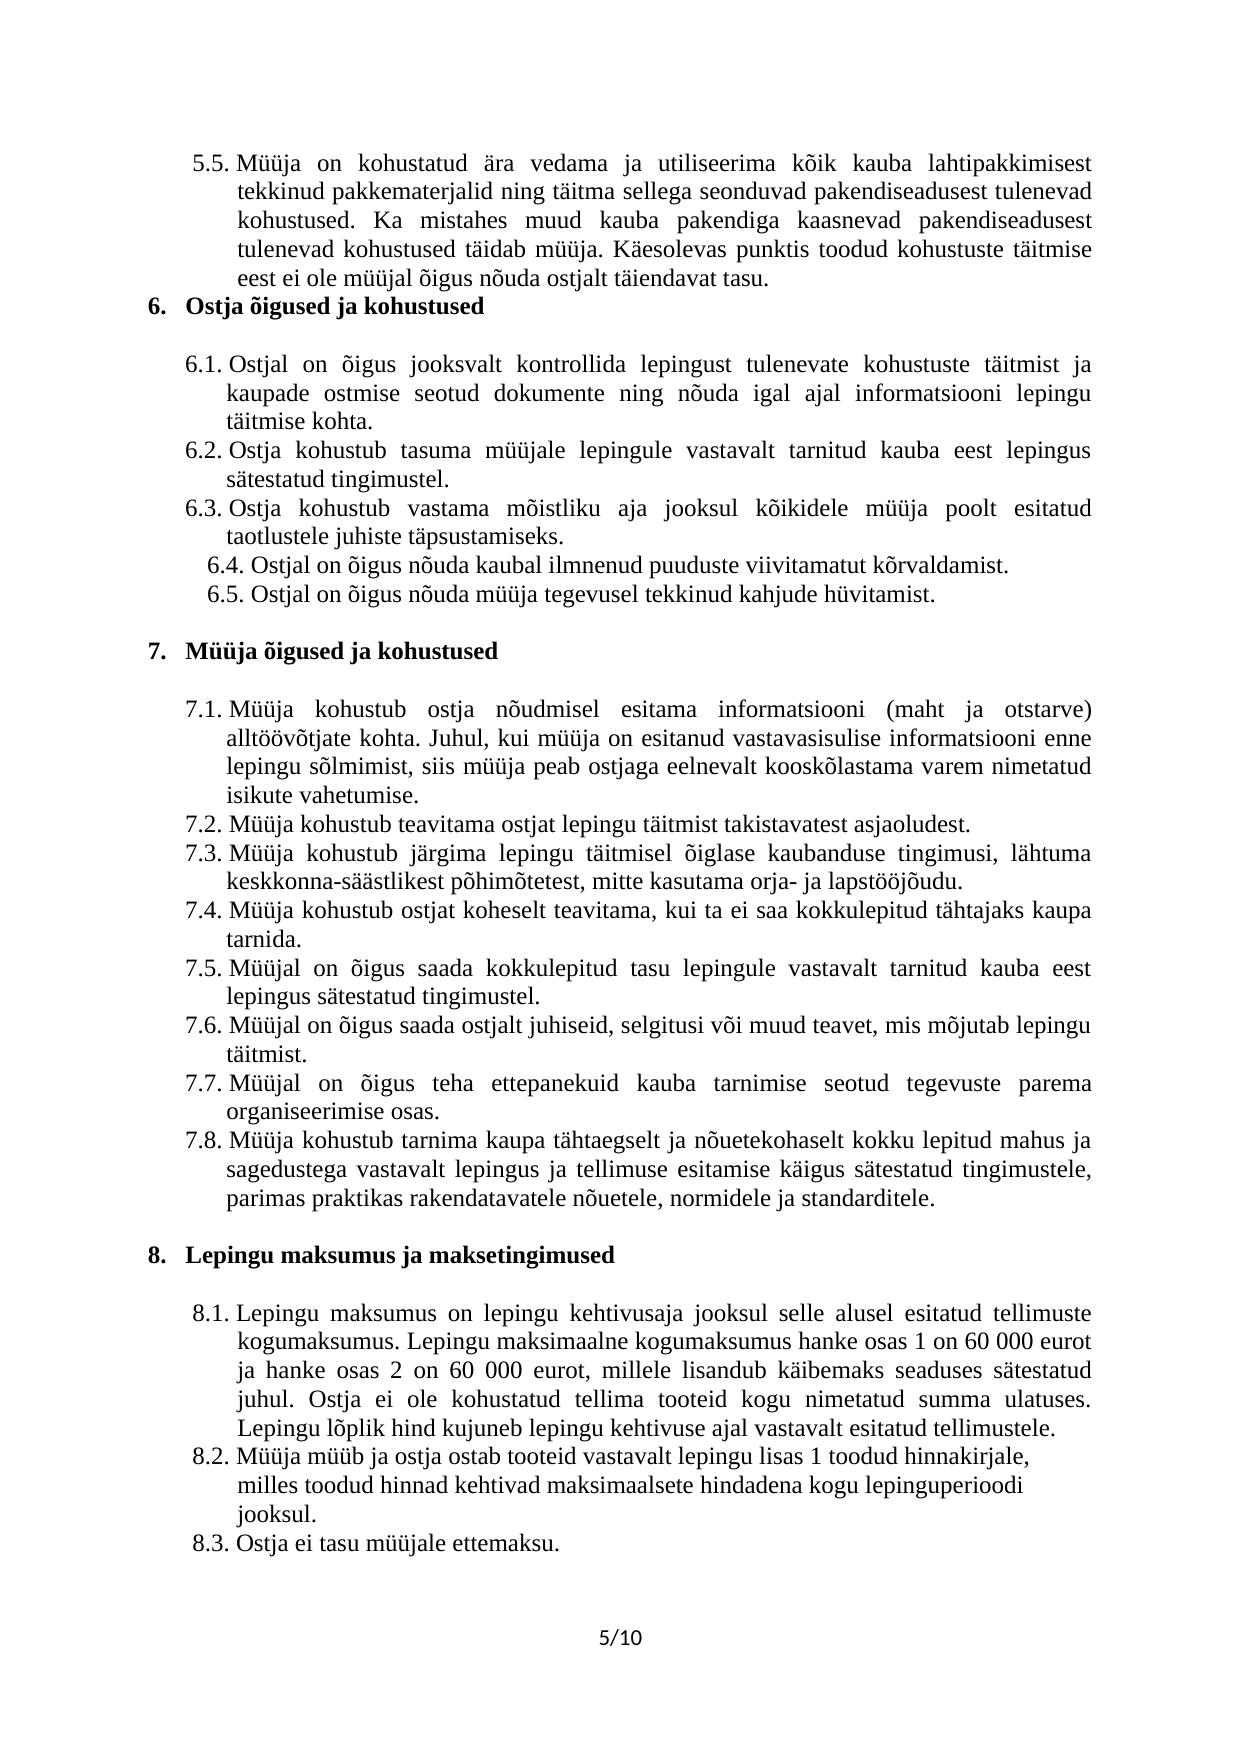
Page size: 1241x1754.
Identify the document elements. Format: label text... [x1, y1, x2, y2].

list Müüja on kohustatud ära vedama ja utiliseerima kõik kauba lahtipakkimisest tekkinud pakkematerjalid ning täitma sellega seonduvad pakendiseadusest tulenevad kohustused. Ka mistahes muud kauba pakendiga kaasnevad pakendiseadusest tulenevad kohustused täidab müüja. Käesolevas punktis toodud kohustuste täitmise eest ei ole müüjal õigus nõuda ostjalt täiendavat tasu. [192, 148, 1093, 291]
list Ostja kohustub vastama mõistliku aja jooksul kõikidele müüja poolt esitatud taotlustele juhiste täpsustamiseks. [185, 493, 1093, 550]
list Müüja kohustub järgima lepingu täitmisel õiglase kaubanduse tingimusi, lähtuma keskkonna-säästlikest põhimõtetest, mitte kasutama orja- ja lapstööjõudu. [185, 838, 1093, 895]
list Ostja kohustub tasuma müüjale lepingule vastavalt tarnitud kauba eest lepingus sätestatud tingimustel. [185, 435, 1093, 493]
list Ostja ei tasu müüjale ettemaksu. [192, 1528, 1093, 1556]
list Müüjal on õigus teha ettepanekuid kauba tarnimise seotud tegevuste parema organiseerimise osas. [185, 1068, 1093, 1125]
list Müüja õigused ja kohustused [148, 636, 1093, 665]
list Ostjal on õigus nõuda kaubal ilmnenud puuduste viivitamatut kõrvaldamist. [207, 550, 1093, 579]
list Ostja õigused ja kohustused [148, 291, 1093, 320]
list Müüja kohustub teavitama ostjat lepingu täitmist takistavatest asjaoludest. [185, 809, 1093, 838]
list Müüja müüb ja ostja ostab tooteid vastavalt lepingu lisas 1 toodud hinnakirjale, milles toodud hinnad kehtivad maksimaalsete hindadena kogu lepinguperioodi jooksul. [192, 1441, 1093, 1528]
list Ostjal on õigus jooksvalt kontrollida lepingust tulenevate kohustuste täitmist ja kaupade ostmise seotud dokumente ning nõuda igal ajal informatsiooni lepingu täitmise kohta. [185, 349, 1093, 435]
list Müüjal on õigus saada ostjalt juhiseid, selgitusi või muud teavet, mis mõjutab lepingu täitmist. [185, 1010, 1093, 1068]
list Müüja kohustub tarnima kaupa tähtaegselt ja nõuetekohaselt kokku lepitud mahus ja sagedustega vastavalt lepingus ja tellimuse esitamise käigus sätestatud tingimustele, parimas praktikas rakendatavatele nõuetele, normidele ja standarditele. [185, 1125, 1093, 1211]
list Müüjal on õigus saada kokkulepitud tasu lepingule vastavalt tarnitud kauba eest lepingus sätestatud tingimustel. [185, 953, 1093, 1010]
list Müüja kohustub ostjat koheselt teavitama, kui ta ei saa kokkulepitud tähtajaks kaupa tarnida. [185, 895, 1093, 953]
list Lepingu maksumus ja maksetingimused [148, 1240, 1093, 1269]
list Müüja kohustub ostja nõudmisel esitama informatsiooni (maht ja otstarve) alltöövõtjate kohta. Juhul, kui müüja on esitanud vastavasisulise informatsiooni enne lepingu sõlmimist, siis müüja peab ostjaga eelnevalt kooskõlastama varem nimetatud isikute vahetumise. [185, 694, 1093, 809]
list Lepingu maksumus on lepingu kehtivusaja jooksul selle alusel esitatud tellimuste kogumaksumus. Lepingu maksimaalne kogumaksumus hanke osas 1 on 60 000 eurot ja hanke osas 2 on 60 000 eurot, millele lisandub käibemaks seaduses sätestatud juhul. Ostja ei ole kohustatud tellima tooteid kogu nimetatud summa ulatuses. Lepingu lõplik hind kujuneb lepingu kehtivuse ajal vastavalt esitatud tellimustele. [192, 1298, 1093, 1441]
list Ostjal on õigus nõuda müüja tegevusel tekkinud kahjude hüvitamist. [207, 579, 1093, 608]
